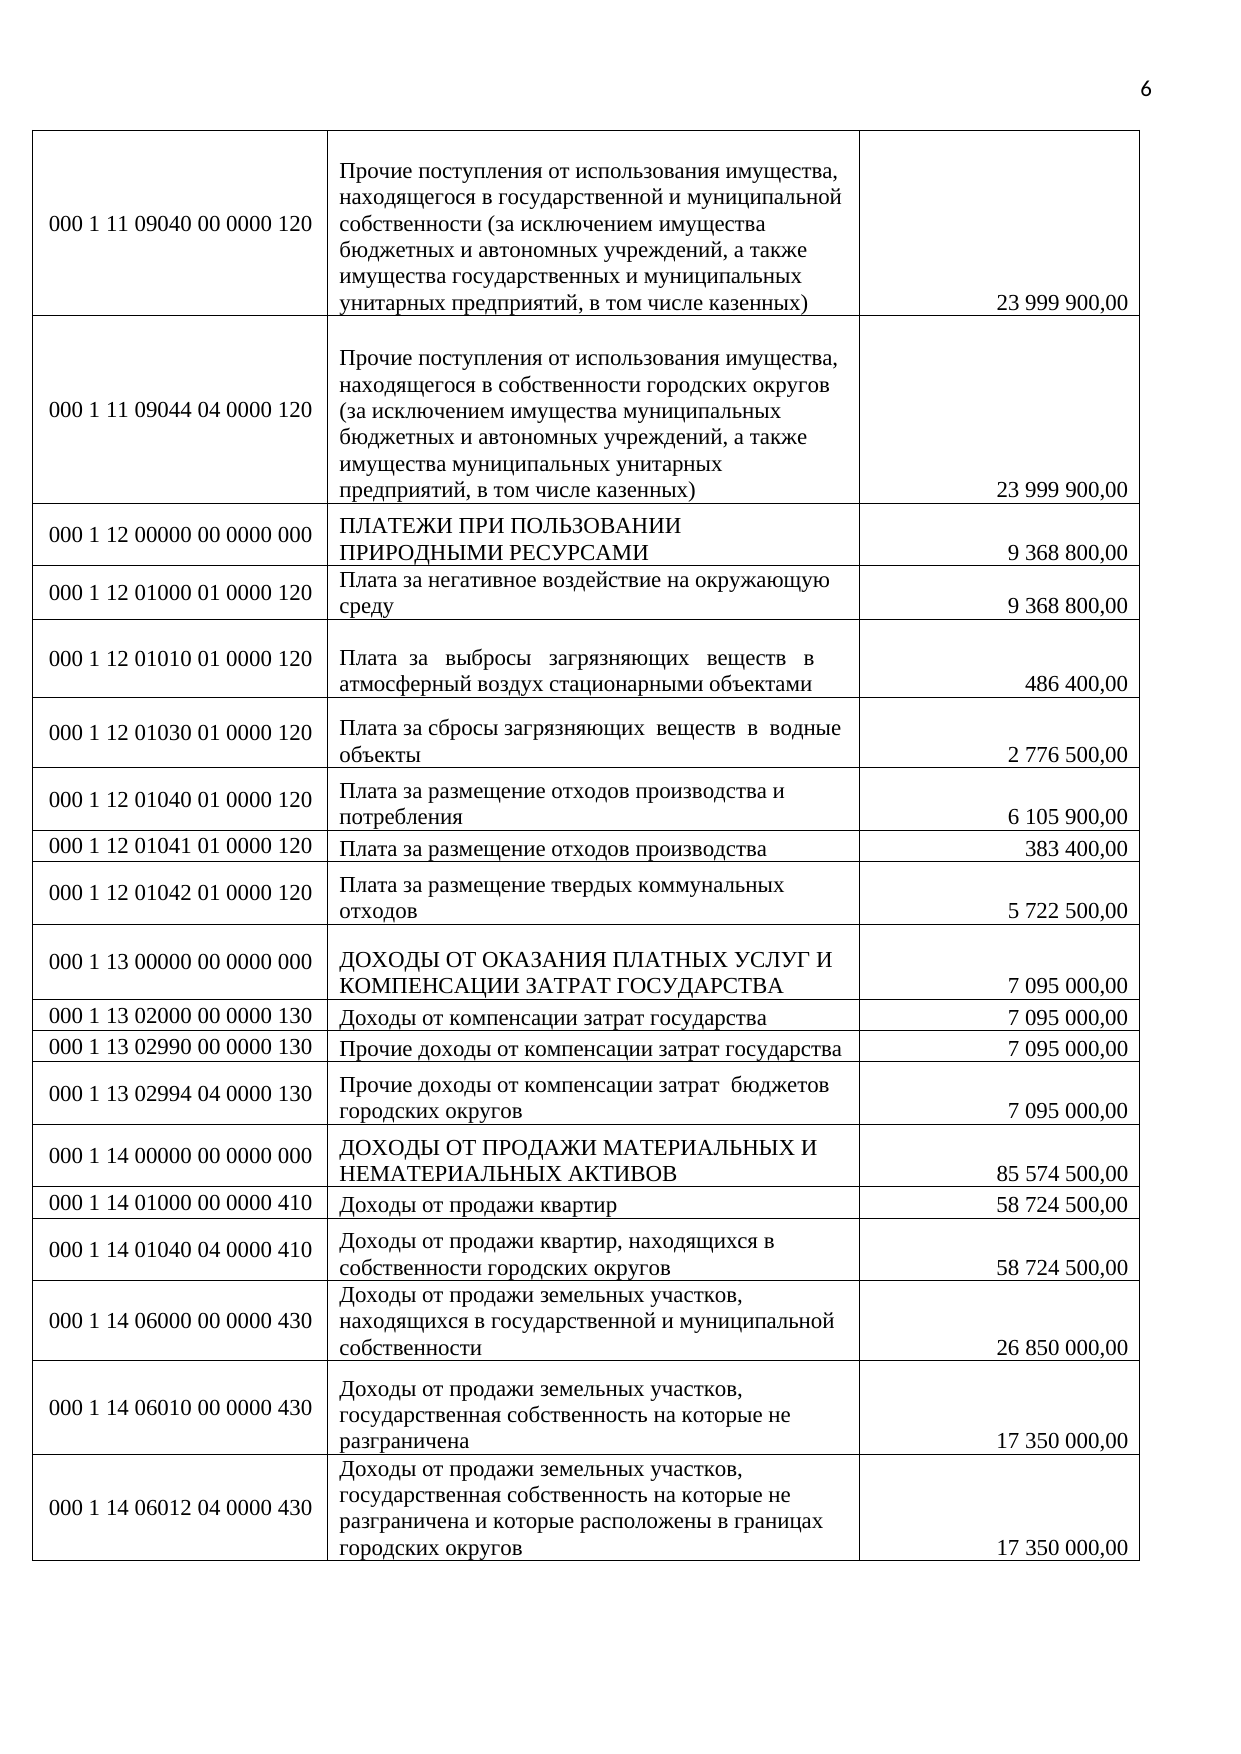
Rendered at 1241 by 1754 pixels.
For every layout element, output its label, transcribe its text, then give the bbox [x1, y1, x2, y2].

table_cell Прочие поступления от использования имущества, находящегося в собственности городских округов (за исключением имущества муниципальных бюджетных и автономных учреждений, а также имущества муниципальных унитарных предприятий, в том числе казенных) [328, 316, 859, 502]
table_cell 58 724 500,00 [860, 1187, 1139, 1217]
table_cell Доходы от продажи квартир, находящихся в собственности городских округов [328, 1219, 859, 1280]
table_cell 000 1 11 09044 04 0000 120 [33, 316, 327, 502]
table_cell 58 724 500,00 [860, 1219, 1139, 1280]
table_cell Плата за размещение отходов производства и потребления [328, 768, 859, 830]
table_cell 26 850 000,00 [860, 1281, 1139, 1360]
table_cell 2 776 500,00 [860, 698, 1139, 767]
table_cell 000 1 14 06010 00 0000 430 [33, 1361, 327, 1454]
table_cell 000 1 11 09040 00 0000 120 [33, 131, 327, 315]
table_cell Плата за выбросы загрязняющих веществ в атмосферный воздух стационарными объектами [328, 620, 859, 697]
table_cell 000 1 13 02990 00 0000 130 [33, 1031, 327, 1061]
table_cell 85 574 500,00 [860, 1125, 1139, 1186]
table_cell 7 095 000,00 [860, 1031, 1139, 1061]
table_cell 7 095 000,00 [860, 1062, 1139, 1124]
table_cell 5 722 500,00 [860, 862, 1139, 923]
table_cell 9 368 800,00 [860, 504, 1139, 565]
table_cell ДОХОДЫ ОТ ПРОДАЖИ МАТЕРИАЛЬНЫХ И НЕМАТЕРИАЛЬНЫХ АКТИВОВ [328, 1125, 859, 1186]
table_cell 383 400,00 [860, 831, 1139, 861]
table_cell Прочие доходы от компенсации затрат бюджетов городских округов [328, 1062, 859, 1124]
table_cell 9 368 800,00 [860, 566, 1139, 619]
table_cell Плата за негативное воздействие на окружающую среду [328, 566, 859, 619]
table_cell 486 400,00 [860, 620, 1139, 697]
table_cell 000 1 13 02000 00 0000 130 [33, 1000, 327, 1030]
table_cell 000 1 12 01042 01 0000 120 [33, 862, 327, 923]
table_cell 000 1 14 06000 00 0000 430 [33, 1281, 327, 1360]
table_cell 7 095 000,00 [860, 1000, 1139, 1030]
table_cell 6 105 900,00 [860, 768, 1139, 830]
table_cell 000 1 12 01010 01 0000 120 [33, 620, 327, 697]
table_cell Плата за размещение твердых коммунальных отходов [328, 862, 859, 923]
table_cell Доходы от продажи земельных участков, государственная собственность на которые не разграничена [328, 1361, 859, 1454]
table_cell Доходы от продажи земельных участков, находящихся в государственной и муниципальной собственности [328, 1281, 859, 1360]
table_cell Плата за размещение отходов производства [328, 831, 859, 861]
table_cell Доходы от продажи квартир [328, 1187, 859, 1217]
table_cell 000 1 12 00000 00 0000 000 [33, 504, 327, 565]
table_cell 000 1 12 01000 01 0000 120 [33, 566, 327, 619]
table_cell 000 1 12 01030 01 0000 120 [33, 698, 327, 767]
table_cell 7 095 000,00 [860, 925, 1139, 999]
table_cell 23 999 900,00 [860, 131, 1139, 315]
table_cell 000 1 13 02994 04 0000 130 [33, 1062, 327, 1124]
table_cell 000 1 12 01041 01 0000 120 [33, 831, 327, 861]
table_cell Доходы от продажи земельных участков, государственная собственность на которые не разграничена и которые расположены в границах городских округов [328, 1455, 859, 1560]
table_cell Плата за сбросы загрязняющих веществ в водные объекты [328, 698, 859, 767]
table_cell 000 1 14 01000 00 0000 410 [33, 1187, 327, 1217]
table_cell Доходы от компенсации затрат государства [328, 1000, 859, 1030]
table_cell 17 350 000,00 [860, 1361, 1139, 1454]
table_cell 000 1 14 00000 00 0000 000 [33, 1125, 327, 1186]
table_cell ДОХОДЫ ОТ ОКАЗАНИЯ ПЛАТНЫХ УСЛУГ И КОМПЕНСАЦИИ ЗАТРАТ ГОСУДАРСТВА [328, 925, 859, 999]
table_cell 000 1 14 01040 04 0000 410 [33, 1219, 327, 1280]
table_cell 000 1 12 01040 01 0000 120 [33, 768, 327, 830]
table_cell Прочие поступления от использования имущества, находящегося в государственной и муниципальной собственности (за исключением имущества бюджетных и автономных учреждений, а также имущества государственных и муниципальных унитарных предприятий, в том числе казенных) [328, 131, 859, 315]
table_cell 000 1 14 06012 04 0000 430 [33, 1455, 327, 1560]
table_cell 17 350 000,00 [860, 1455, 1139, 1560]
table_cell 23 999 900,00 [860, 316, 1139, 502]
table_cell 000 1 13 00000 00 0000 000 [33, 925, 327, 999]
table_cell ПЛАТЕЖИ ПРИ ПОЛЬЗОВАНИИ ПРИРОДНЫМИ РЕСУРСАМИ [328, 504, 859, 565]
table_cell Прочие доходы от компенсации затрат государства [328, 1031, 859, 1061]
